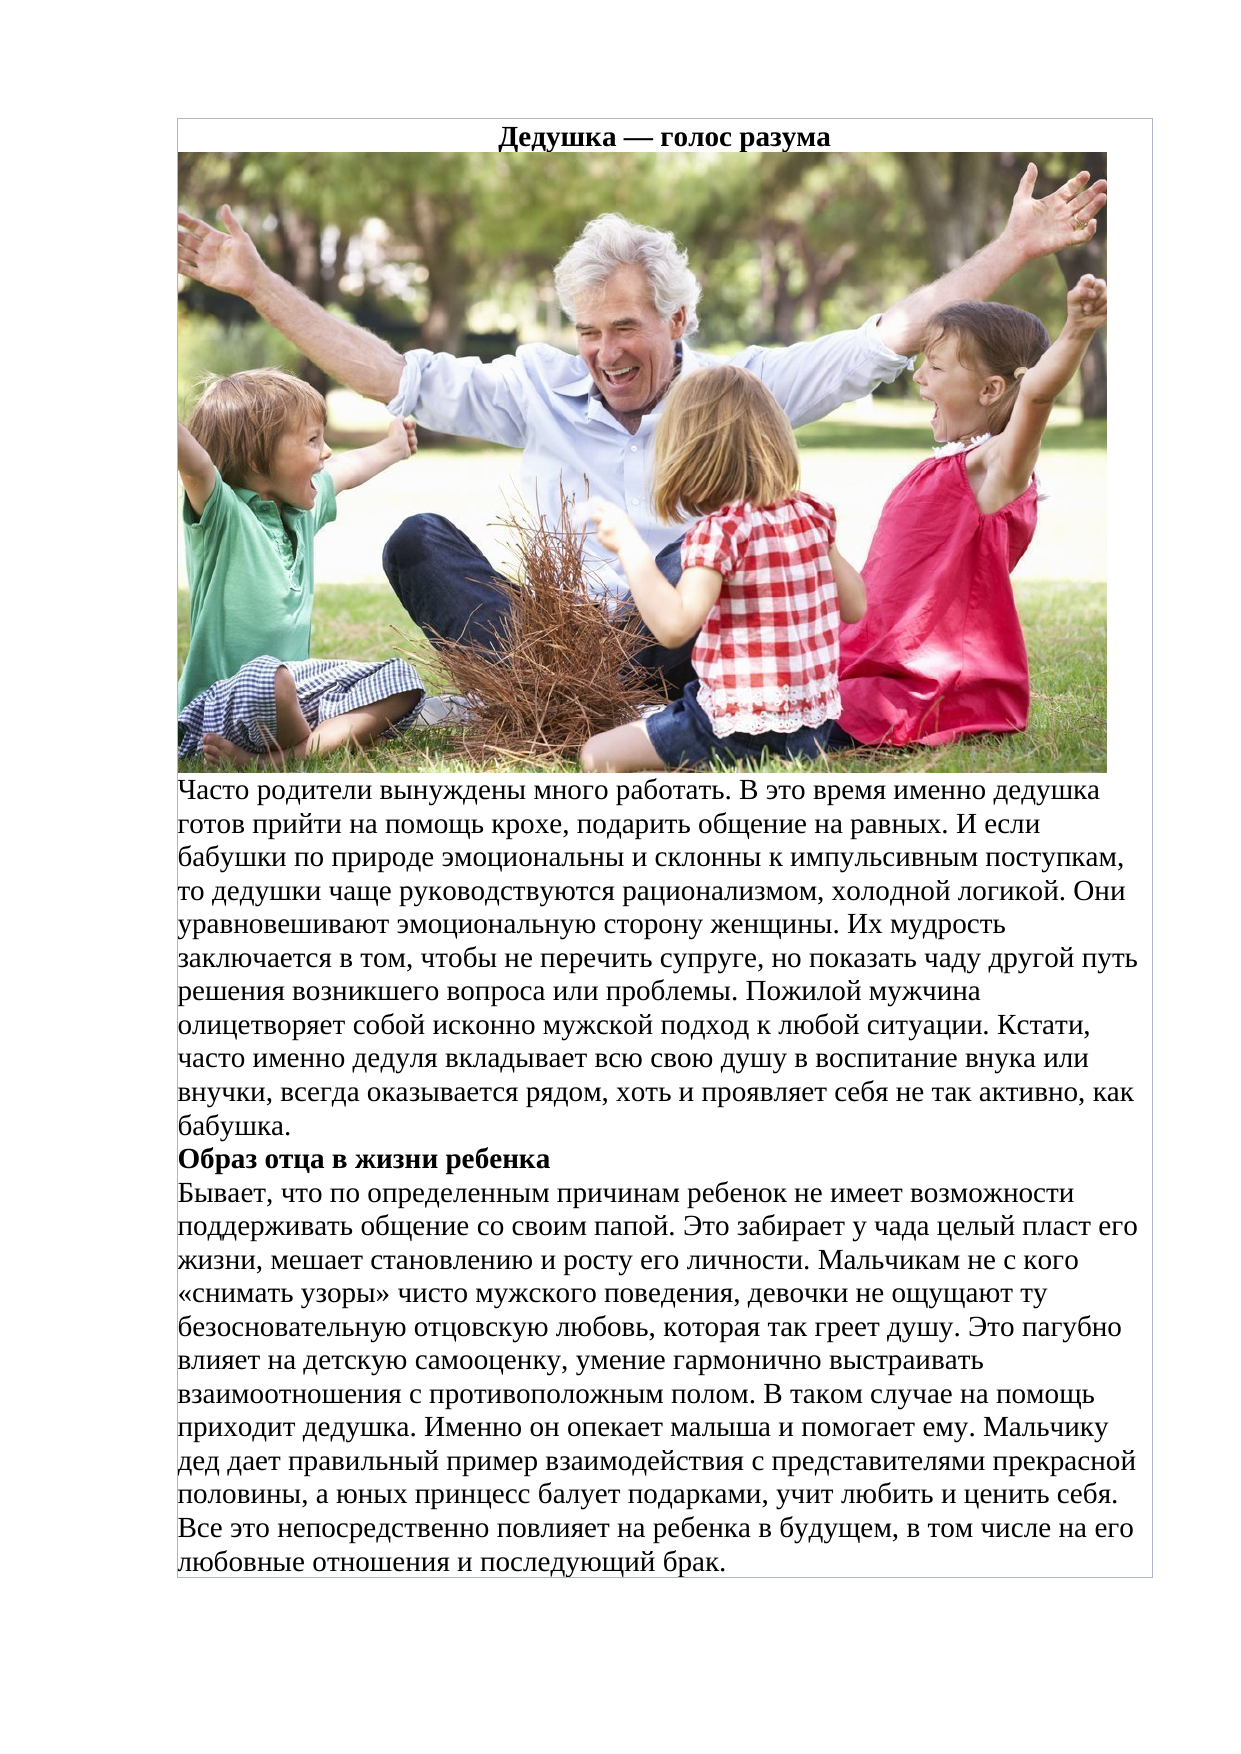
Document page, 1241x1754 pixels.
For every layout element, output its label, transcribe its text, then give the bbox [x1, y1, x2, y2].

text Часто родители вынуждены много работать. В это время именно дедушка готов прийти на помощь крохе, подарить общение на равных. И если бабушки по природе эмоциональны и склонны к импульсивным поступкам, то дедушки чаще руководствуются рационализмом, холодной логикой. Они уравновешивают эмоциональную сторону женщины. Их мудрость заключается в том, чтобы не перечить супруге, но показать чаду другой путь решения возникшего вопроса или проблемы. Пожилой мужчина олицетворяет собой исконно мужской подход к любой ситуации. Кстати, часто именно дедуля вкладывает всю свою душу в воспитание внука или внучки, всегда оказывается рядом, хоть и проявляет себя не так активно, как бабушка. [178, 772, 1152, 1141]
text Бывает, что по определенным причинам ребенок не имеет возможности поддерживать общение со своим папой. Это забирает у чада целый пласт его жизни, мешает становлению и росту его личности. Мальчикам не с кого «снимать узоры» чисто мужского поведения, девочки не ощущают ту безосновательную отцовскую любовь, которая так греет душу. Это пагубно влияет на детскую самооценку, умение гармонично выстраивать взаимоотношения с противоположным полом. В таком случае на помощь приходит дедушка. Именно он опекает малыша и помогает ему. Мальчику дед дает правильный пример взаимодействия с представителями прекрасной половины, а юных принцесс балует подарками, учит любить и ценить себя. Все это непосредственно повлияет на ребенка в будущем, в том числе на его любовные отношения и последующий брак. [178, 1174, 1152, 1577]
picture [178, 152, 1107, 773]
text Дедушка — голос разума [178, 119, 1152, 152]
text Образ отца в жизни ребенка [178, 1141, 1152, 1174]
